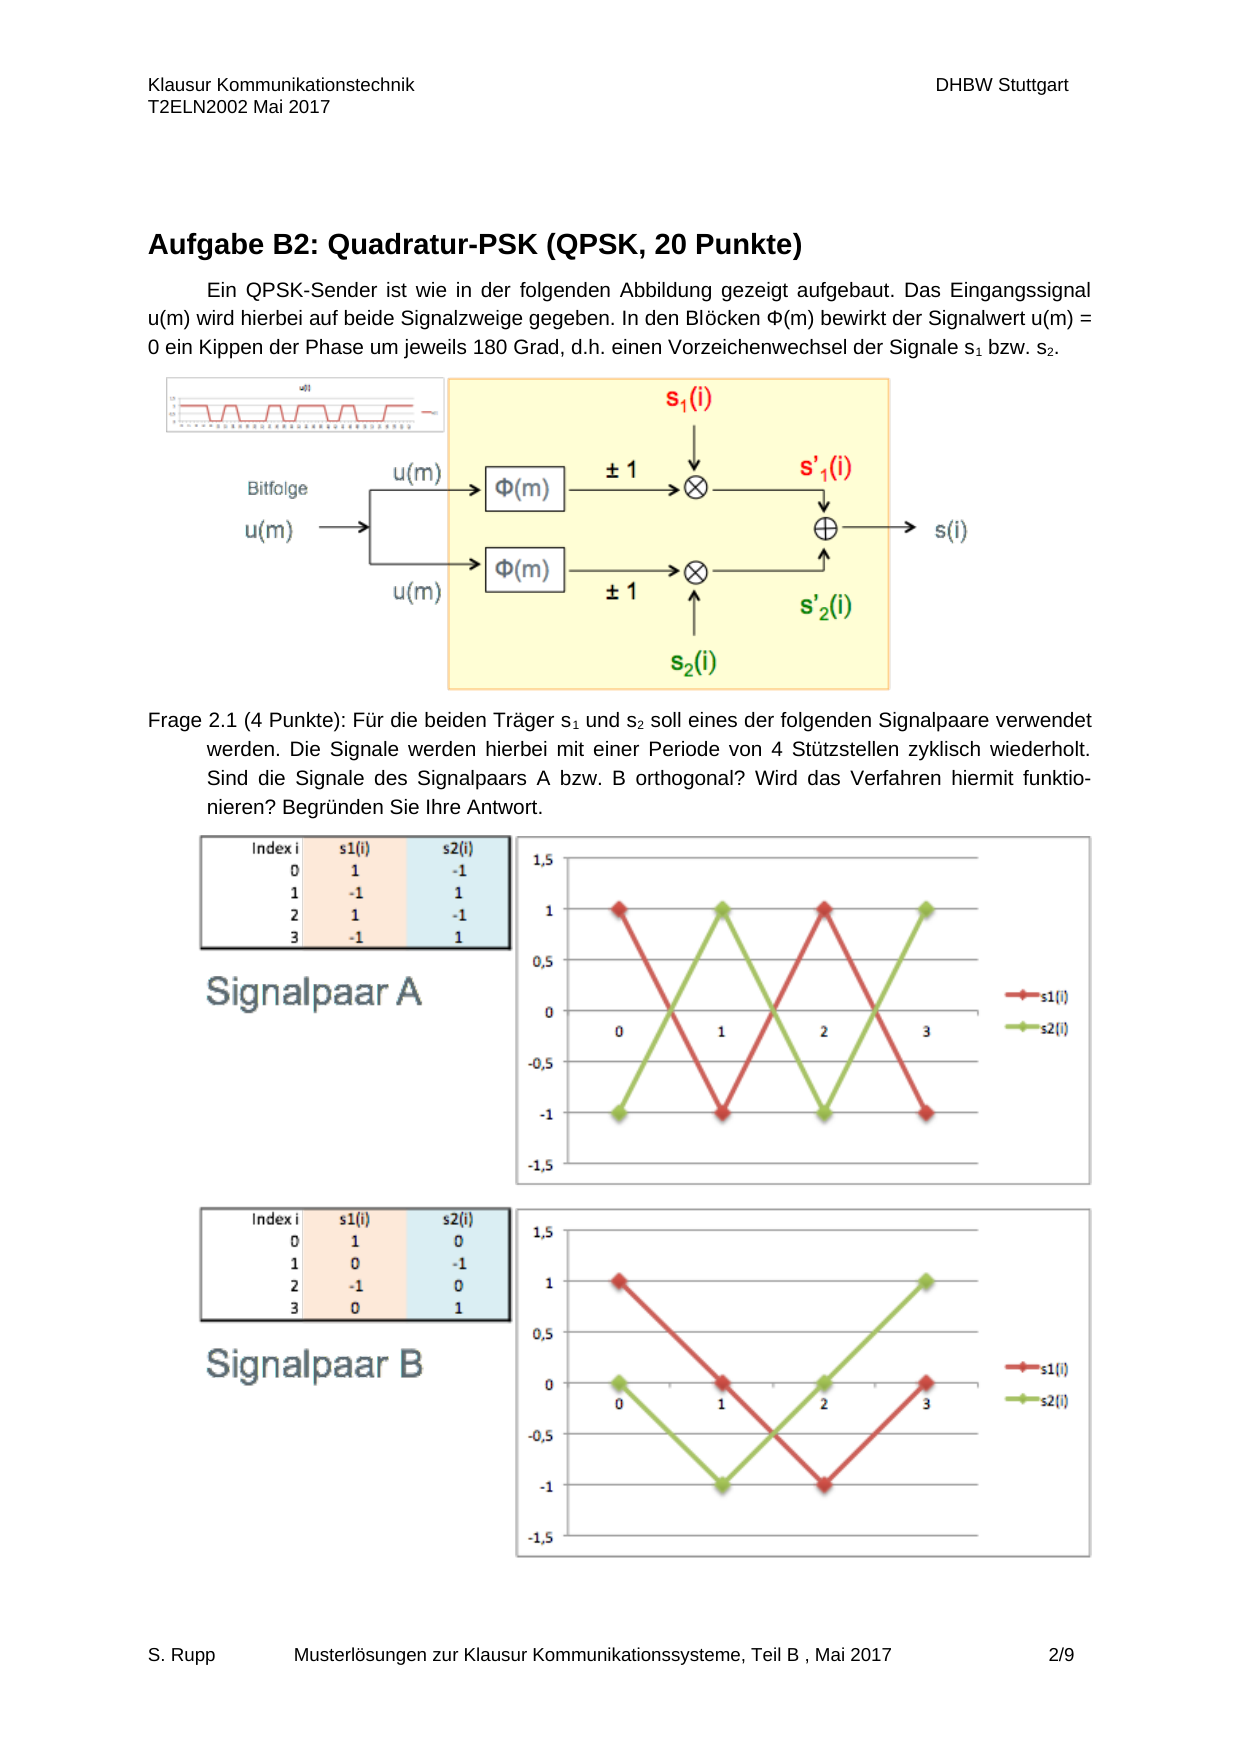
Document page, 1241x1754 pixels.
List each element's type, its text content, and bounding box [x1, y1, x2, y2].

picture [165, 376, 978, 691]
text Frage 2.1 (4 Punkte): Für die beiden Träger s1 und s2 soll eines der folgenden Signalpaare verwendet werden. Die Signale werden hierbei mit einer Periode von 4 Stützstellen zyklisch wiederholt. Sind die Signale des Signalpaars A bzw. B orthogonal? Wird das Verfahren hiermit funktio-nieren? Begründen Sie Ihre Antwort. [148, 708, 1093, 818]
text Ein QPSK-Sender ist wie in der folgenden Abbildung gezeigt aufgebaut. Das Eingangssignal u(m) wird hierbei auf beide Signalzweige gegeben. In den Blöcken Φ(m) bewirkt der Signalwert u(m) = 0 ein Kippen der Phase um jeweils 180 Grad, d.h. einen Vorzeichenwechsel der Signale s1 bzw. s2. [148, 277, 1093, 359]
picture [193, 835, 1092, 1559]
text Aufgabe B2: Quadratur-PSK (QPSK, 20 Punkte) [148, 227, 1093, 261]
